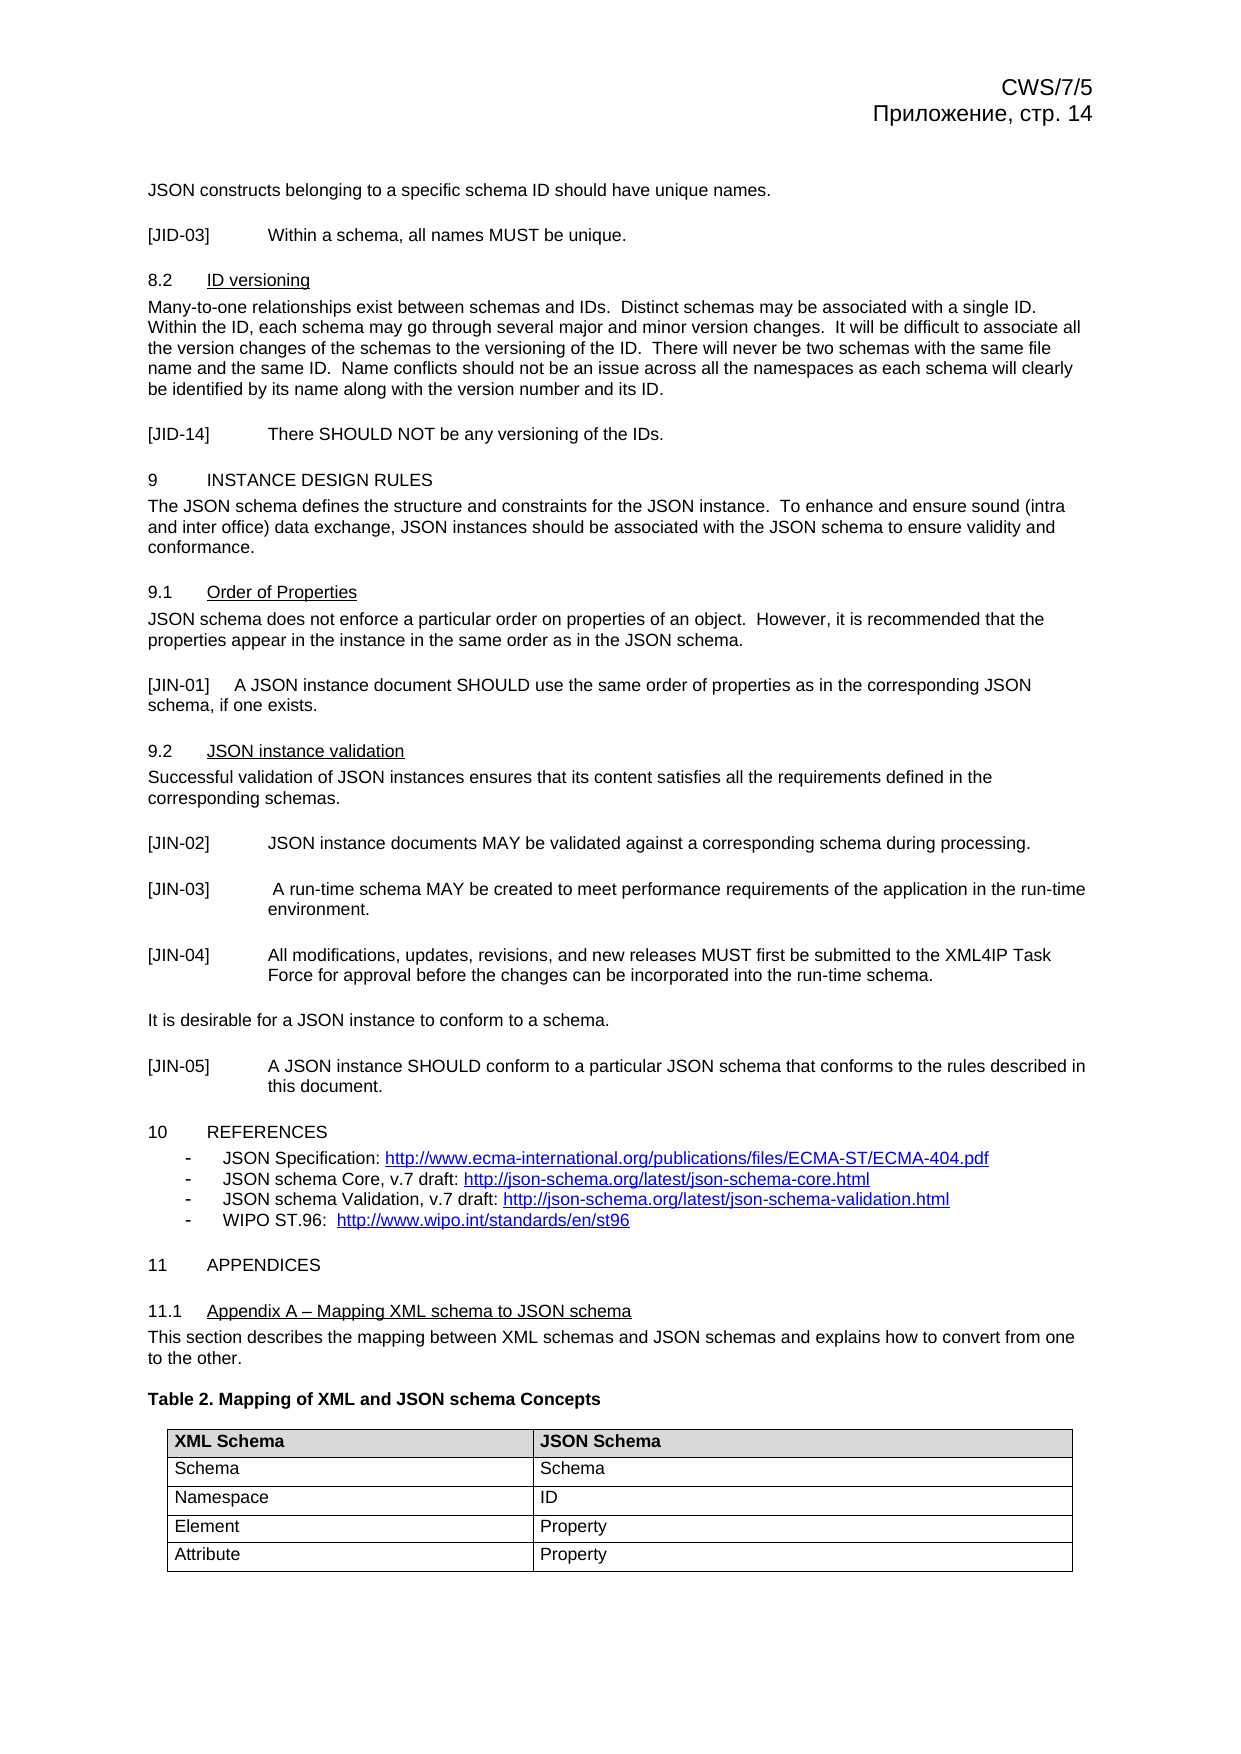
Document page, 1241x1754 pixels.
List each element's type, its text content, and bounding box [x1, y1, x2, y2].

list JSON Specification: http://www.ecma-international.org/publications/files/ECMA-ST/ECMA-404.pdf [185, 1148, 1093, 1168]
subtitle 11.1 Appendix A – Mapping XML schema to JSON schema [148, 1301, 1093, 1321]
subtitle 9.2 JSON instance validation [148, 741, 1093, 761]
text [JIN-03] A run-time schema MAY be created to meet performance requirements of the application in the run-time environment. [148, 878, 1093, 919]
table_cell Element [168, 1516, 533, 1542]
text The JSON schema defines the structure and constraints for the JSON instance. To enhance and ensure sound (intra and inter office) data exchange, JSON instances should be associated with the JSON schema to ensure validity and conformance. [148, 496, 1093, 557]
text This section describes the mapping between XML schemas and JSON schemas and explains how to convert from one to the other. [148, 1327, 1093, 1368]
list JSON schema Core, v.7 draft: http://json-schema.org/latest/json-schema-core.html [185, 1168, 1093, 1189]
text Table 2. Mapping of XML and JSON schema Concepts [148, 1388, 1093, 1409]
list JSON schema Validation, v.7 draft: http://json-schema.org/latest/json-schema-validation.html [185, 1189, 1093, 1209]
subtitle 9.1 Order of Properties [148, 582, 1093, 603]
subtitle APPENDICES [148, 1255, 1093, 1276]
text [JID-03] Within a schema, all names MUST be unique. [148, 225, 1093, 245]
table_cell Schema [168, 1458, 533, 1486]
subtitle INSTANCE DESIGN RULES [148, 469, 1093, 490]
table_header XML Schema [168, 1430, 533, 1457]
text [JIN-04] All modifications, updates, revisions, and new releases MUST first be submitted to the XML4IP Task Force for approval before the changes can be incorporated into the run-time schema. [148, 944, 1093, 985]
table_cell Schema [534, 1458, 1072, 1486]
text [JIN-05] A JSON instance SHOULD conform to a particular JSON schema that conforms to the rules described in this document. [148, 1056, 1093, 1096]
text JSON constructs belonging to a specific schema ID should have unique names. [148, 179, 1093, 200]
table_header JSON Schema [534, 1430, 1072, 1457]
text Many-to-one relationships exist between schemas and IDs. Distinct schemas may be associated with a single ID. Within the ID, each schema may go through several major and minor version changes. It will be difficult to associate all the version changes of the schemas to the versioning of the ID. There will never be two schemas with the same file name and the same ID. Name conflicts should not be an issue across all the namespaces as each schema will clearly be identified by its name along with the version number and its ID. [148, 297, 1093, 399]
text JSON schema does not enforce a particular order on properties of an object. However, it is recommended that the properties appear in the instance in the same order as in the JSON schema. [148, 609, 1093, 650]
subtitle REFERENCES [148, 1121, 1093, 1142]
subtitle 8.2 ID versioning [148, 270, 1093, 291]
text [JID-14] There SHOULD NOT be any versioning of the IDs. [148, 424, 1093, 444]
table_cell Property [534, 1543, 1072, 1571]
list WIPO ST.96: http://www.wipo.int/standards/en/st96 [185, 1209, 1093, 1230]
table_cell ID [534, 1487, 1072, 1515]
text It is desirable for a JSON instance to conform to a schema. [148, 1010, 1093, 1031]
text [JIN-02] JSON instance documents MAY be validated against a corresponding schema during processing. [148, 833, 1093, 853]
table_cell Property [534, 1516, 1072, 1542]
text Successful validation of JSON instances ensures that its content satisfies all the requirements defined in the corresponding schemas. [148, 767, 1093, 808]
table_cell Attribute [168, 1543, 533, 1571]
table_cell Namespace [168, 1487, 533, 1515]
text [JIN-01] A JSON instance document SHOULD use the same order of properties as in the corresponding JSON schema, if one exists. [148, 675, 1093, 716]
